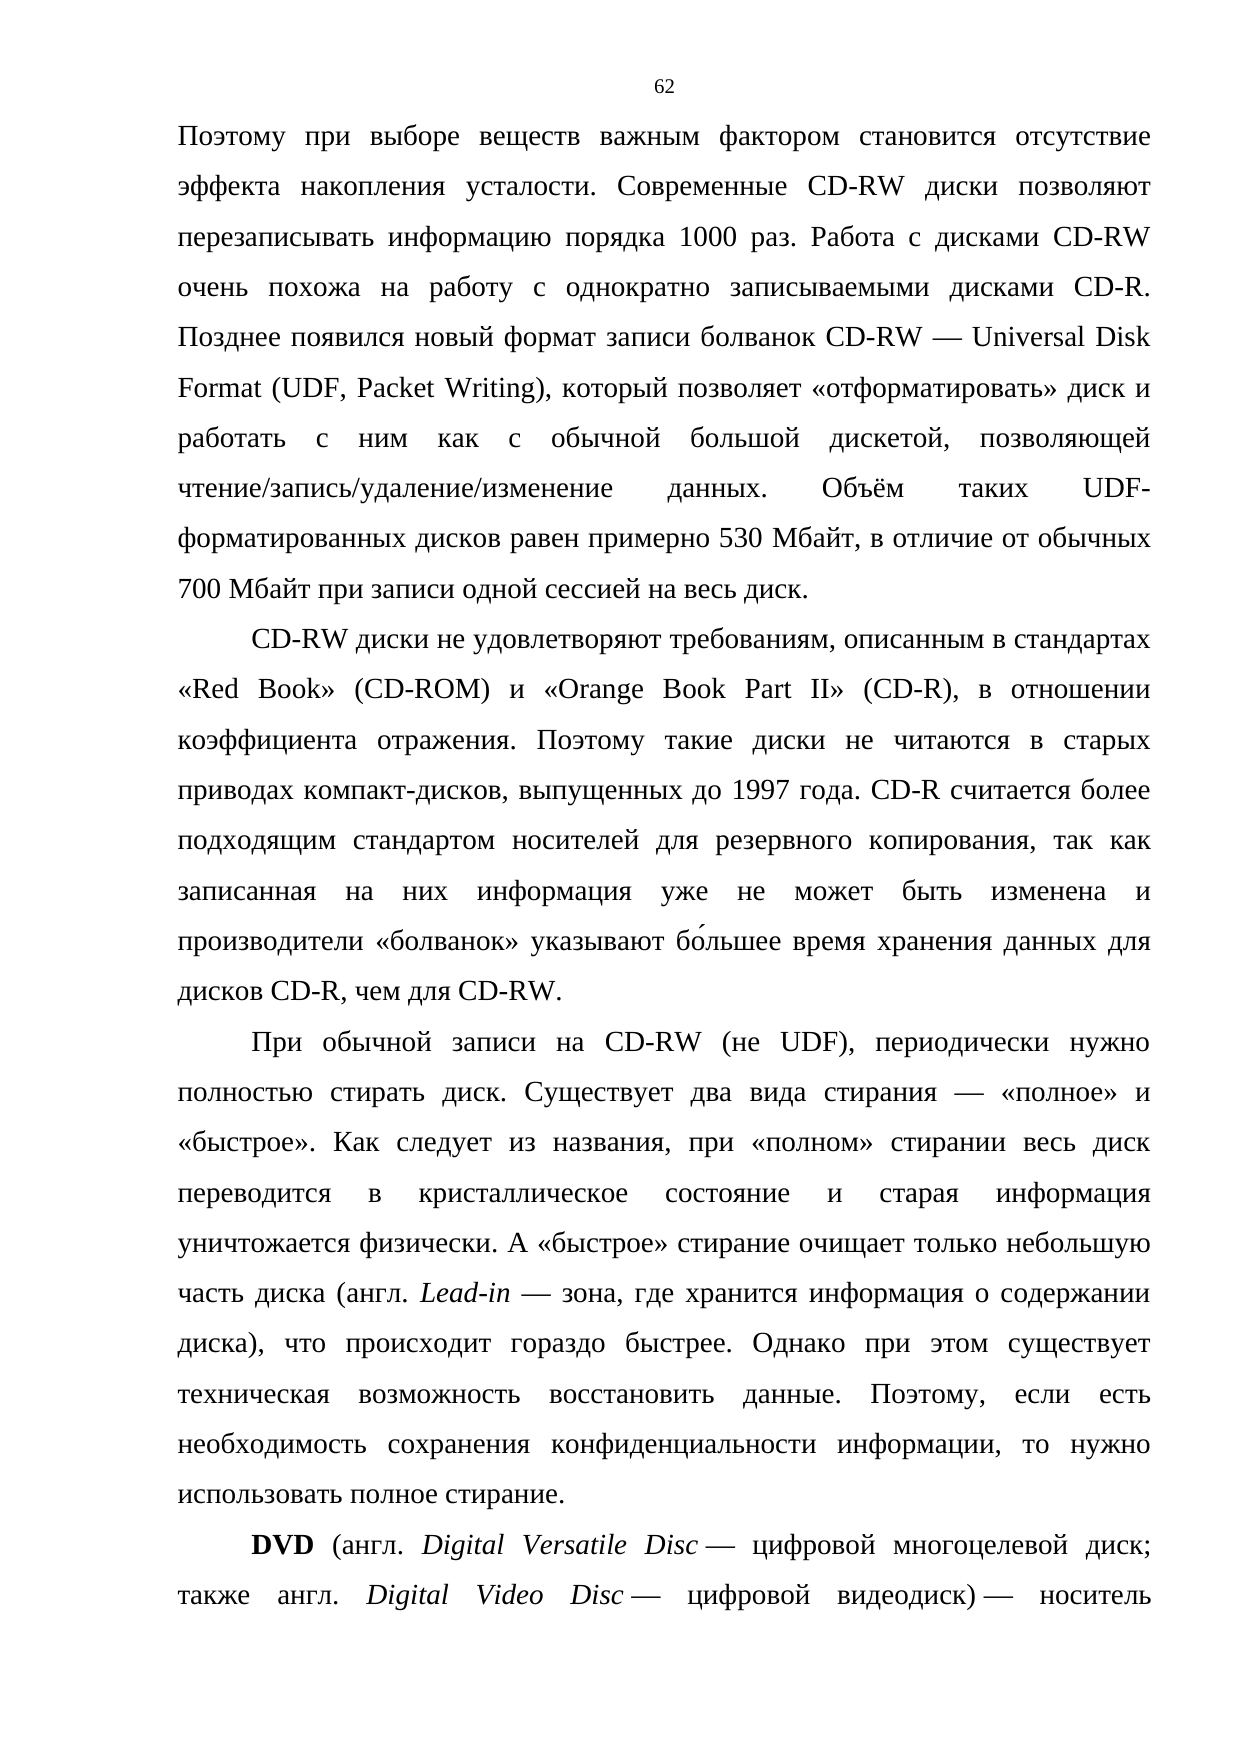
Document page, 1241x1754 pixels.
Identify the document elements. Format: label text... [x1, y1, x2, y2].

text CD-RW диски не удовлетворяют требованиям, описанным в стандартах «Red Book» (CD-ROM) и «Orange Book Part II» (CD-R), в отношении коэффициента отражения. Поэтому такие диски не читаются в старых приводах компакт-дисков, выпущенных до 1997 года. CD-R считается более подходящим стандартом носителей для резервного копирования, так как записанная на них информация уже не может быть изменена и производители «болванок» указывают бо́льшее время хранения данных для дисков CD-R, чем для CD-RW. [177, 621, 1152, 1007]
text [177, 118, 1152, 604]
text При обычной записи на CD-RW (не UDF), периодически нужно полностью стирать диск. Существует два вида стирания — «полное» и «быстрое». Как следует из названия, при «полном» стирании весь диск переводится в кристаллическое состояние и старая информация уничтожается физически. А «быстрое» стирание очищает только небольшую часть диска (англ. Lead-in — зона, где хранится информация о содержании диска), что происходит гораздо быстрее. Однако при этом существует техническая возможность восстановить данные. Поэтому, если есть необходимость сохранения конфиденциальности информации, то нужно использовать полное стирание. [177, 1024, 1152, 1510]
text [177, 1527, 1152, 1611]
